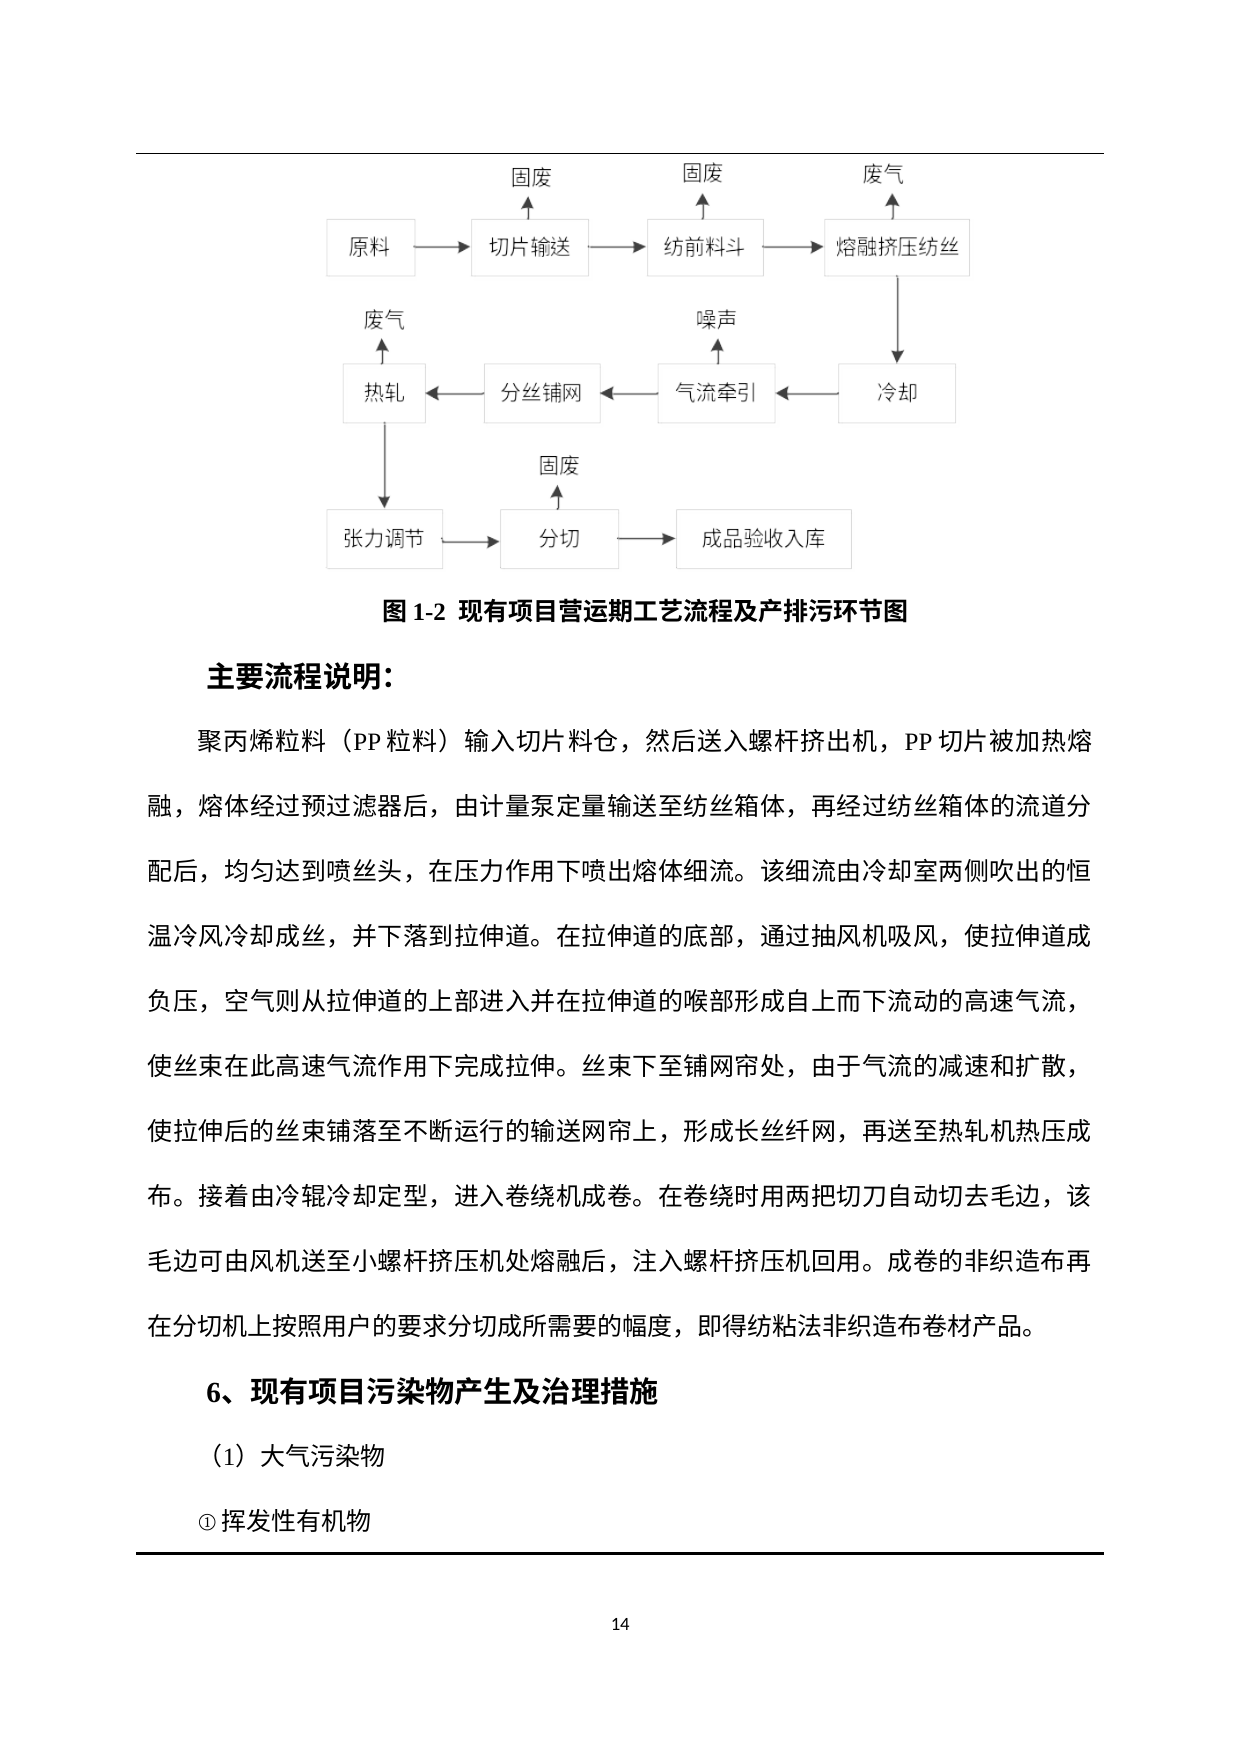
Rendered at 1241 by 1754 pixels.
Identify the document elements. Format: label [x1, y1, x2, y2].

table_cell [136, 154, 1104, 1552]
